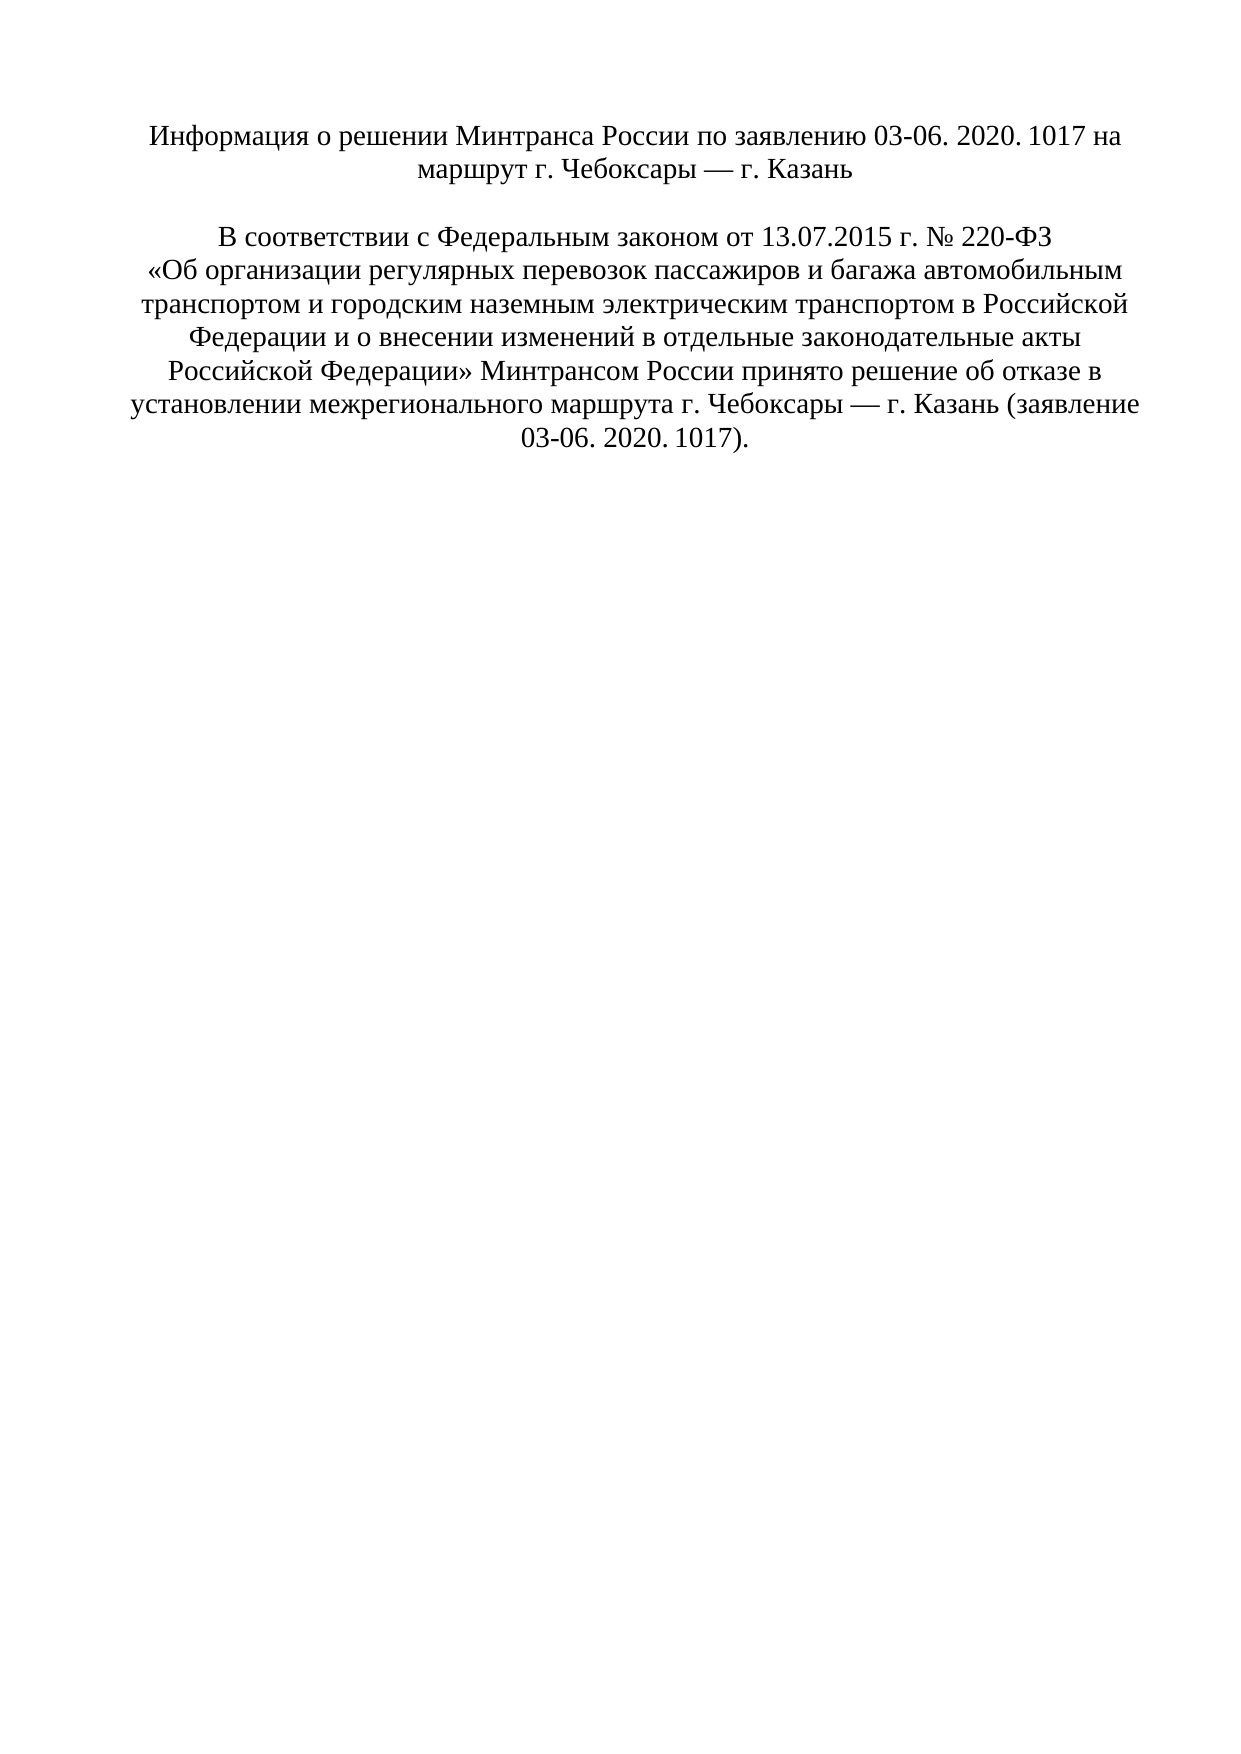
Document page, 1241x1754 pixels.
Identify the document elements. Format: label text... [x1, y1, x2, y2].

text Информация о решении Минтранса России по заявлению 03-06. 2020. 1017 на маршрут г. Чебоксары — г. Казань [118, 118, 1152, 185]
text В соответствии с Федеральным законом от 13.07.2015 г. № 220-ФЗ «Об организации регулярных перевозок пассажиров и багажа автомобильным транспортом и городским наземным электрическим транспортом в Российской Федерации и о внесении изменений в отдельные законодательные акты Российской Федерации» Минтрансом России принято решение об отказе в установлении межрегионального маршрута г. Чебоксары — г. Казань (заявление 03-06. 2020. 1017). [118, 219, 1152, 453]
